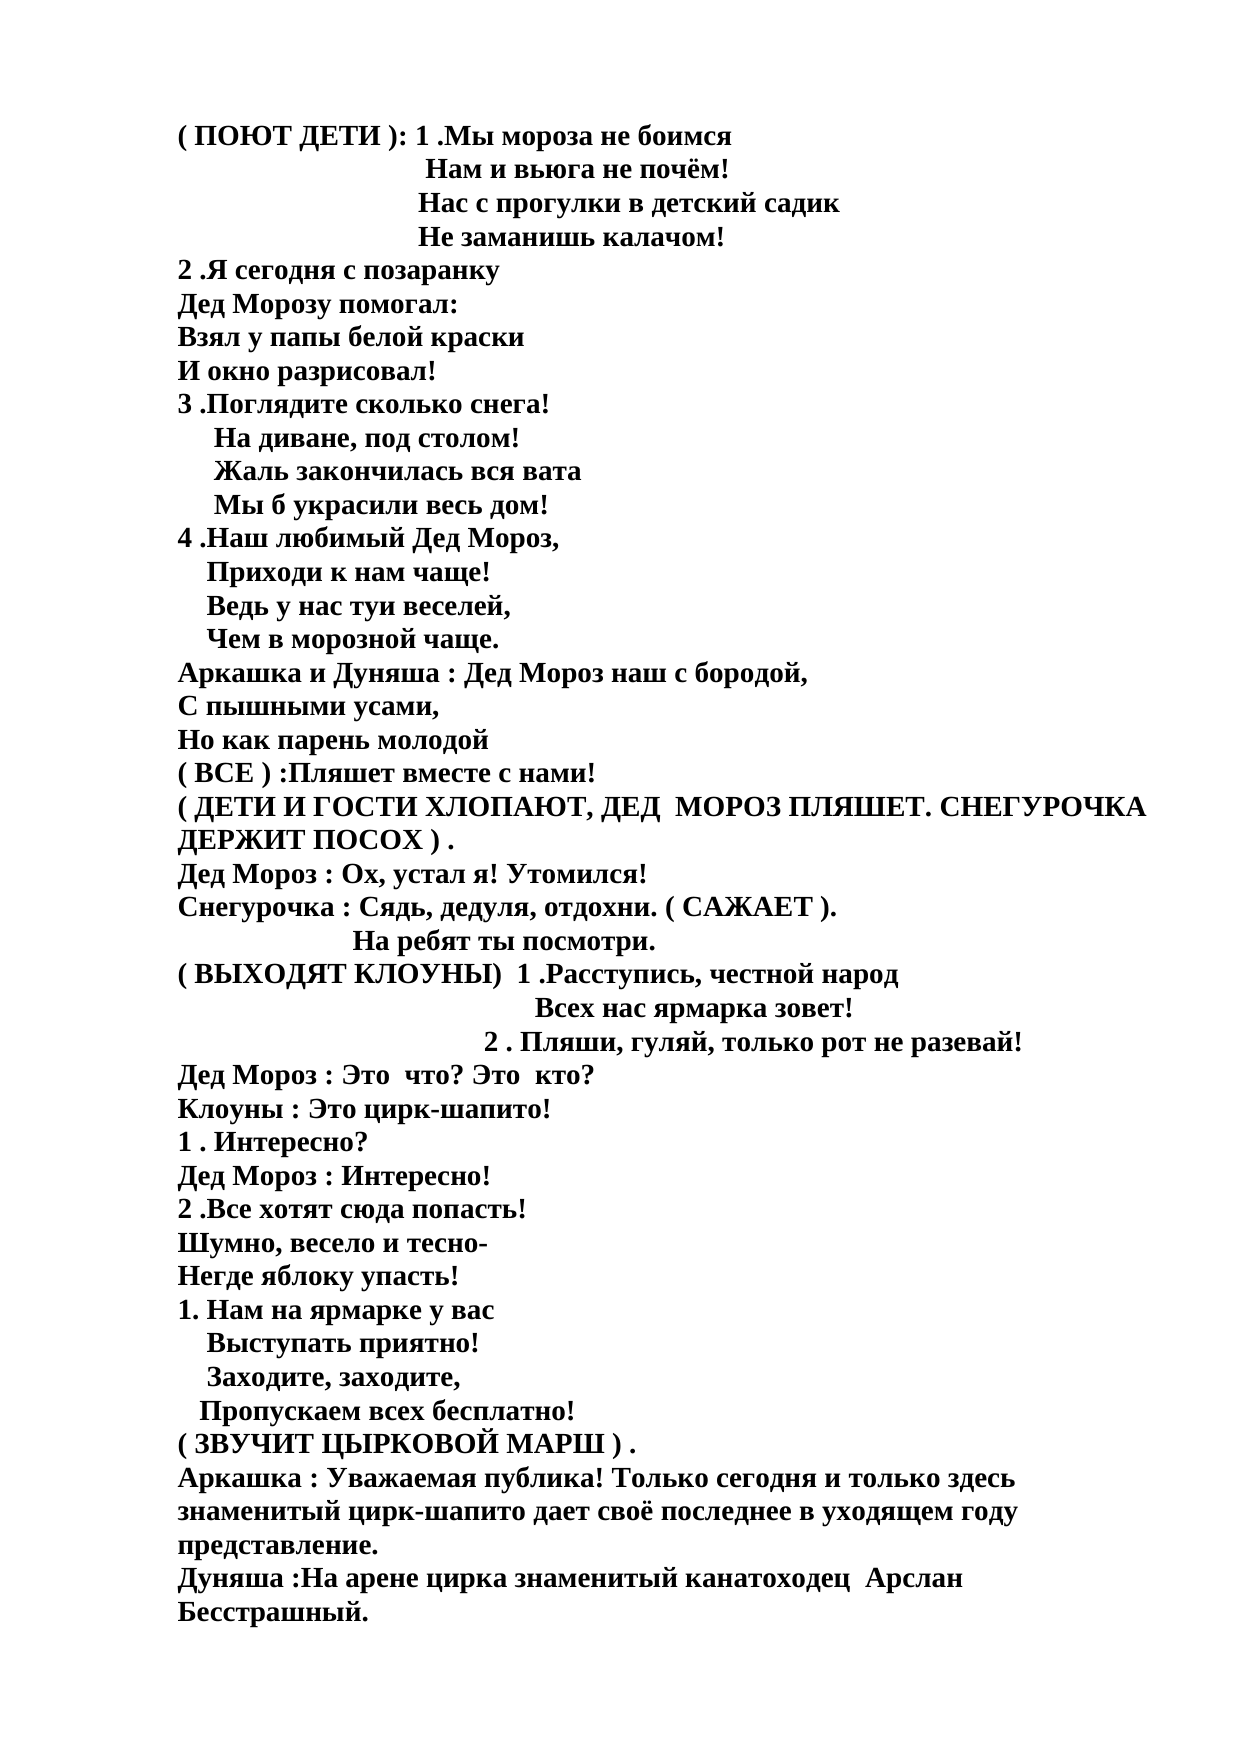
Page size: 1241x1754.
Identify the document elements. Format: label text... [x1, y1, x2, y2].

text На диване, под столом! [177, 420, 1152, 453]
text Чем в морозной чаще. [177, 621, 1152, 655]
text 2 .Все хотят сюда попасть! [177, 1191, 1152, 1225]
text Дуняша :На арене цирка знаменитый канатоходец Арслан Бесстрашный. [177, 1560, 1152, 1627]
text Снегурочка : Сядь, дедуля, отдохни. ( САЖАЕТ ). [177, 889, 1152, 923]
text Жаль закончилась вся вата [177, 453, 1152, 487]
text 1. Нам на ярмарке у вас [177, 1292, 1152, 1326]
text ( ВЫХОДЯТ КЛОУНЫ) 1 .Расступись, честной народ [177, 957, 1152, 990]
text Нас с прогулки в детский садик [177, 185, 1152, 219]
text И окно разрисовал! [177, 353, 1152, 386]
text Заходите, заходите, [177, 1359, 1152, 1393]
text Всех нас ярмарка зовет! [177, 990, 1152, 1024]
text Взял у папы белой краски [177, 319, 1152, 353]
text Пропускаем всех бесплатно! [177, 1393, 1152, 1426]
text Ведь у нас туи веселей, [177, 588, 1152, 621]
text Дед Мороз : Ох, устал я! Утомился! [177, 856, 1152, 889]
text 3 .Поглядите сколько снега! [177, 386, 1152, 420]
text На ребят ты посмотри. [177, 923, 1152, 957]
text С пышными усами, [177, 688, 1152, 722]
text Выступать приятно! [177, 1326, 1152, 1359]
text Дед Мороз : Это что? Это кто? [177, 1057, 1152, 1091]
text Дед Морозу помогал: [177, 286, 1152, 319]
text Не заманишь калачом! [177, 219, 1152, 252]
text 2 . Пляши, гуляй, только рот не разевай! [177, 1024, 1152, 1057]
text Приходи к нам чаще! [177, 554, 1152, 588]
text ( ПОЮТ ДЕТИ ): 1 .Мы мороза не боимся Нам и вьюга не почём! [177, 118, 1152, 185]
text Шумно, весело и тесно- [177, 1225, 1152, 1258]
text ( ВСЕ ) :Пляшет вместе с нами! [177, 755, 1152, 789]
text Мы б украсили весь дом! [177, 487, 1152, 521]
text Клоуны : Это цирк-шапито! [177, 1091, 1152, 1124]
text 1 . Интересно? [177, 1124, 1152, 1158]
text ( ЗВУЧИТ ЦЫРКОВОЙ МАРШ ) . [177, 1426, 1152, 1460]
text Но как парень молодой [177, 722, 1152, 755]
text 2 .Я сегодня с позаранку [177, 252, 1152, 286]
text ( ДЕТИ И ГОСТИ ХЛОПАЮТ, ДЕД МОРОЗ ПЛЯШЕТ. СНЕГУРОЧКА ДЕРЖИТ ПОСОХ ) . [177, 789, 1152, 856]
text Аркашка и Дуняша : Дед Мороз наш с бородой, [177, 655, 1152, 688]
text Негде яблоку упасть! [177, 1258, 1152, 1292]
text Дед Мороз : Интересно! [177, 1158, 1152, 1191]
text 4 .Наш любимый Дед Мороз, [177, 521, 1152, 554]
text Аркашка : Уважаемая публика! Только сегодня и только здесь знаменитый цирк-шапито дает своё последнее в уходящем году представление. [177, 1460, 1152, 1560]
